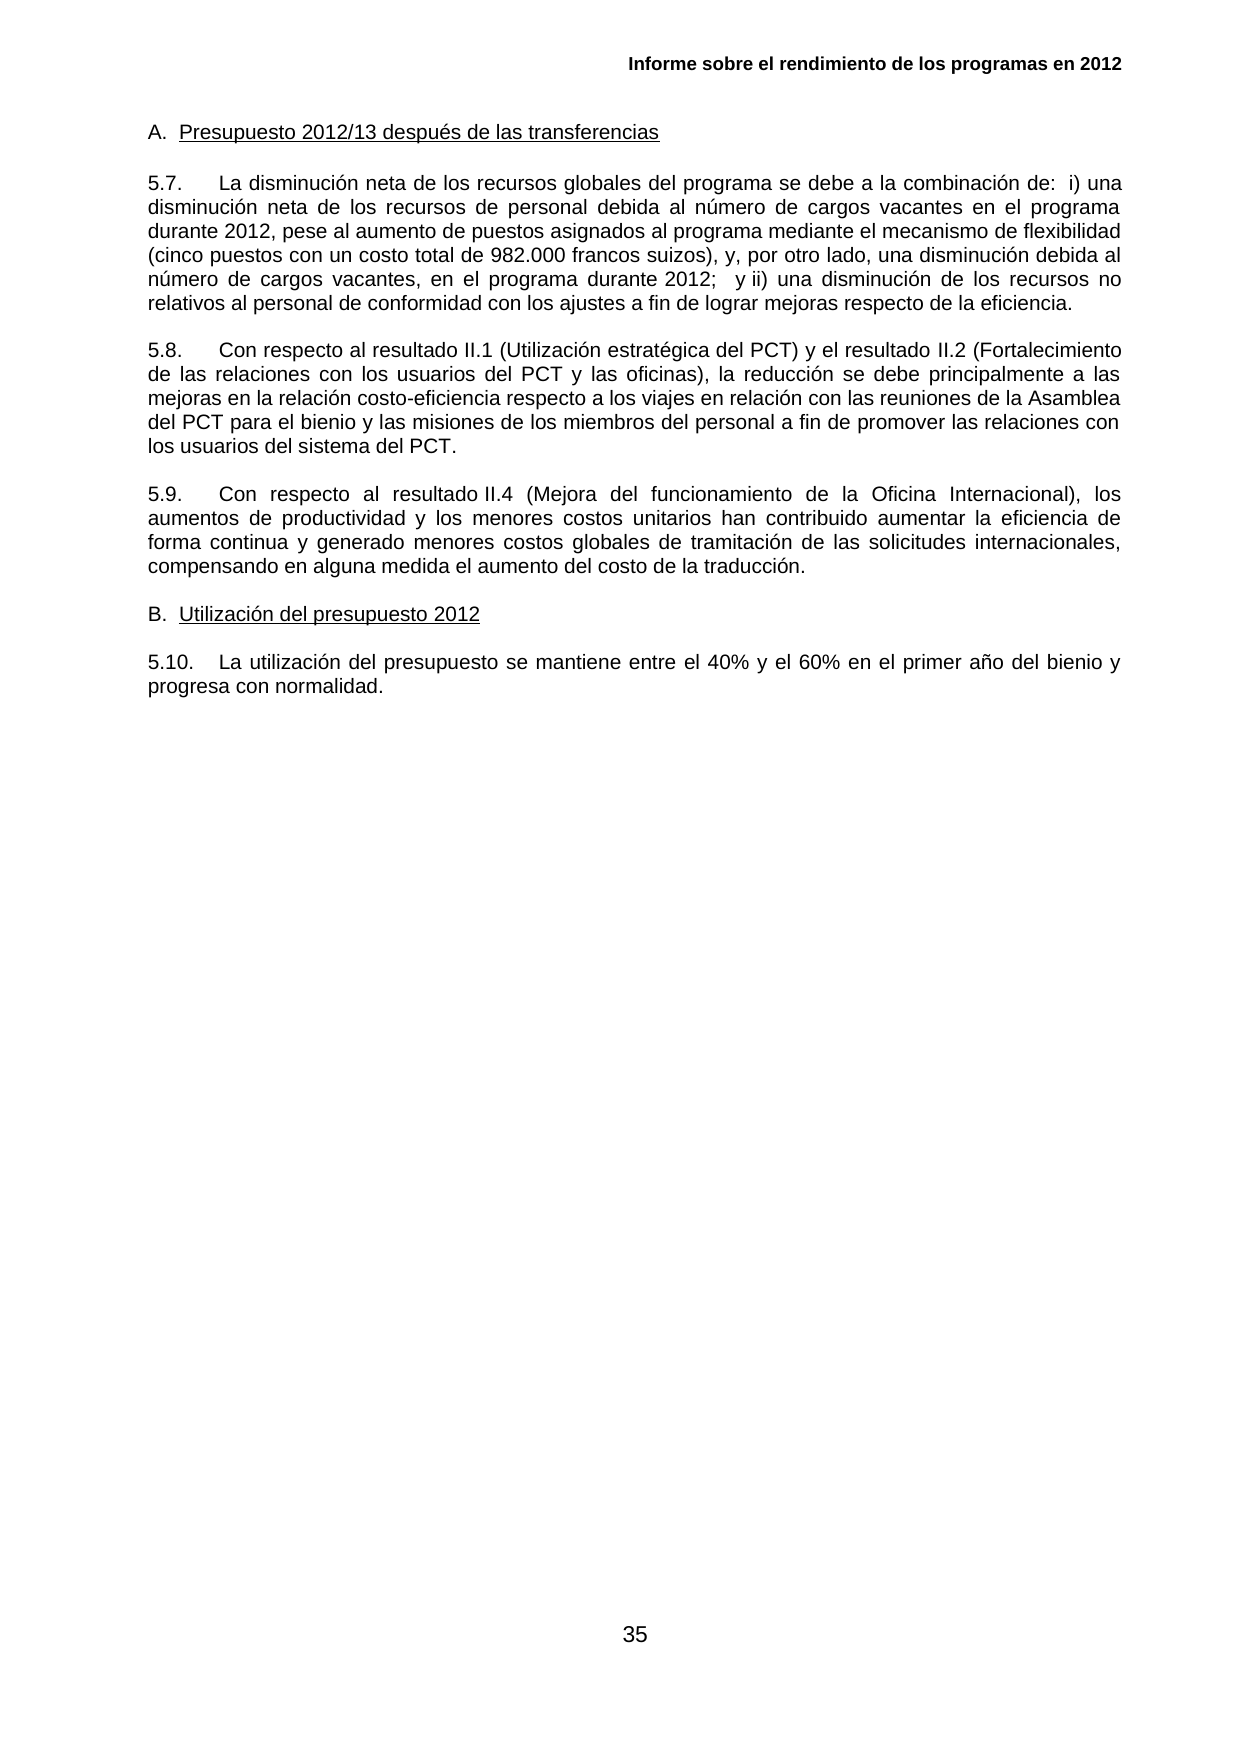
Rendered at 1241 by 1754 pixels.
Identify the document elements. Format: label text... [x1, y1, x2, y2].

text A. Presupuesto 2012/13 después de las transferencias [148, 120, 1122, 144]
list La disminución neta de los recursos globales del programa se debe a la combinación de: i) una disminución neta de los recursos de personal debida al número de cargos vacantes en el programa durante 2012, pese al aumento de puestos asignados al programa mediante el mecanismo de flexibilidad (cinco puestos con un costo total de 982.000 francos suizos), y, por otro lado, una disminución debida al número de cargos vacantes, en el programa durante 2012; y ii) una disminución de los recursos no relativos al personal de conformidad con los ajustes a fin de lograr mejoras respecto de la eficiencia. [148, 171, 1122, 314]
list Con respecto al resultado II.4 (Mejora del funcionamiento de la Oficina Internacional), los aumentos de productividad y los menores costos unitarios han contribuido aumentar la eficiencia de forma continua y generado menores costos globales de tramitación de las solicitudes internacionales, compensando en alguna medida el aumento del costo de la traducción. [148, 482, 1122, 578]
list La utilización del presupuesto se mantiene entre el 40% y el 60% en el primer año del bienio y progresa con normalidad. [148, 650, 1122, 698]
text B. Utilización del presupuesto 2012 [148, 602, 1122, 626]
list Con respecto al resultado II.1 (Utilización estratégica del PCT) y el resultado II.2 (Fortalecimiento de las relaciones con los usuarios del PCT y las oficinas), la reducción se debe principalmente a las mejoras en la relación costo-eficiencia respecto a los viajes en relación con las reuniones de la Asamblea del PCT para el bienio y las misiones de los miembros del personal a fin de promover las relaciones con los usuarios del sistema del PCT. [148, 338, 1122, 458]
